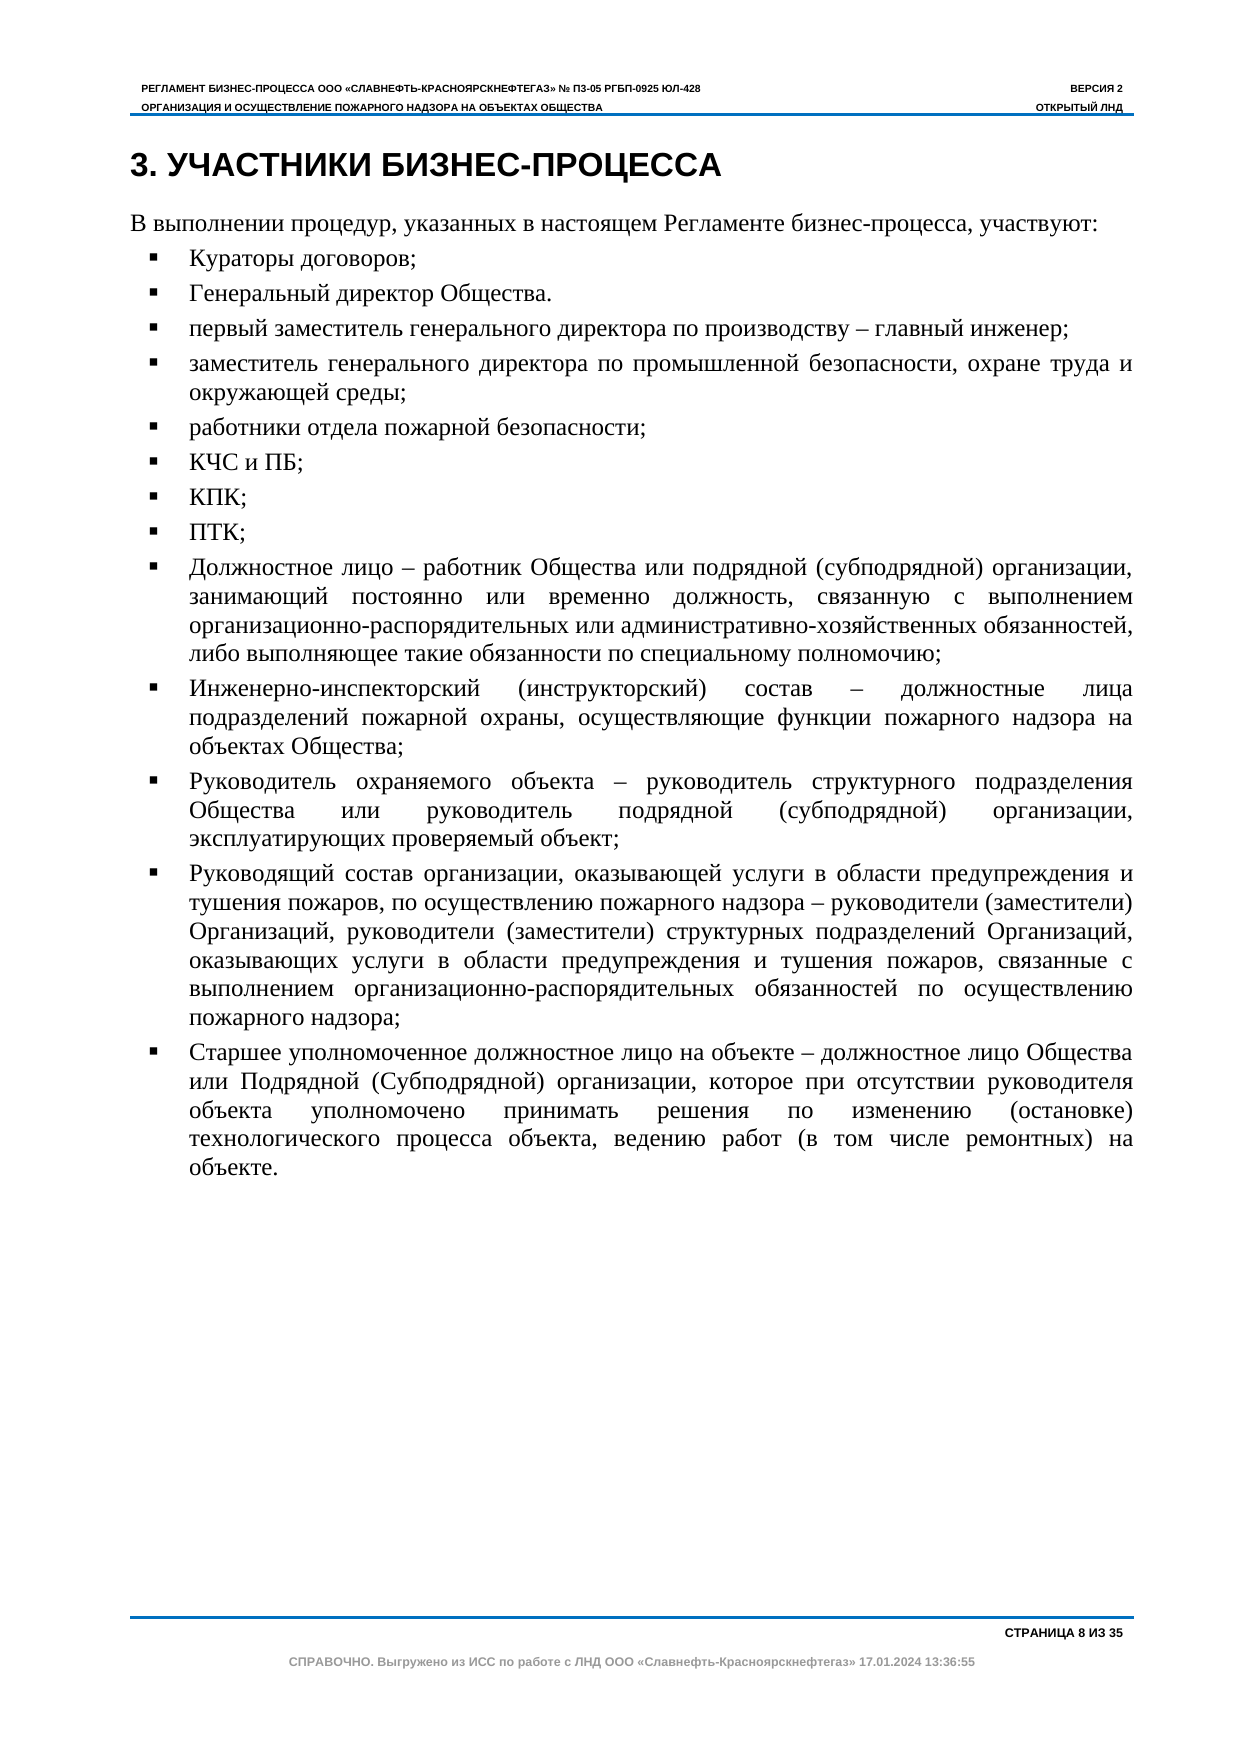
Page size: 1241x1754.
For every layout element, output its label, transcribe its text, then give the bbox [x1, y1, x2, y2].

list Старшее уполномоченное должностное лицо на объекте – должностное лицо Общества или Подрядной (Субподрядной) организации, которое при отсутствии руководителя объекта уполномочено принимать решения по изменению (остановке) технологического процесса объекта, ведению работ (в том числе ремонтных) на объекте. [148, 1037, 1134, 1181]
text В выполнении процедур, указанных в настоящем Регламенте бизнес-процесса, участвуют: [130, 208, 1134, 237]
list КПК; [148, 482, 1134, 511]
list Руководящий состав организации, оказывающей услуги в области предупреждения и тушения пожаров, по осуществлению пожарного надзора – руководители (заместители) Организаций, руководители (заместители) структурных подразделений Организаций, оказывающих услуги в области предупреждения и тушения пожаров, связанные с выполнением организационно-распорядительных обязанностей по осуществлению пожарного надзора; [148, 858, 1134, 1031]
list Генеральный директор Общества. [148, 278, 1134, 307]
list Руководитель охраняемого объекта – руководитель структурного подразделения Общества или руководитель подрядной (субподрядной) организации, эксплуатирующих проверяемый объект; [148, 766, 1134, 852]
list Должностное лицо – работник Общества или подрядной (субподрядной) организации, занимающий постоянно или временно должность, связанную с выполнением организационно-распорядительных или административно-хозяйственных обязанностей, либо выполняющее такие обязанности по специальному полномочию; [148, 552, 1134, 667]
list работники отдела пожарной безопасности; [148, 412, 1134, 441]
list заместитель генерального директора по промышленной безопасности, охране труда и окружающей среды; [148, 348, 1134, 406]
list КЧС и ПБ; [148, 447, 1134, 476]
list Инженерно-инспекторский (инструкторский) состав – должностные лица подразделений пожарной охраны, осуществляющие функции пожарного надзора на объектах Общества; [148, 673, 1134, 760]
list первый заместитель генерального директора по производству – главный инженер; [148, 313, 1134, 342]
subtitle 3. УЧАСТНИКИ БИЗНЕС-ПРОЦЕССА [130, 145, 1134, 183]
list Кураторы договоров; [148, 243, 1134, 272]
list ПТК; [148, 517, 1134, 546]
